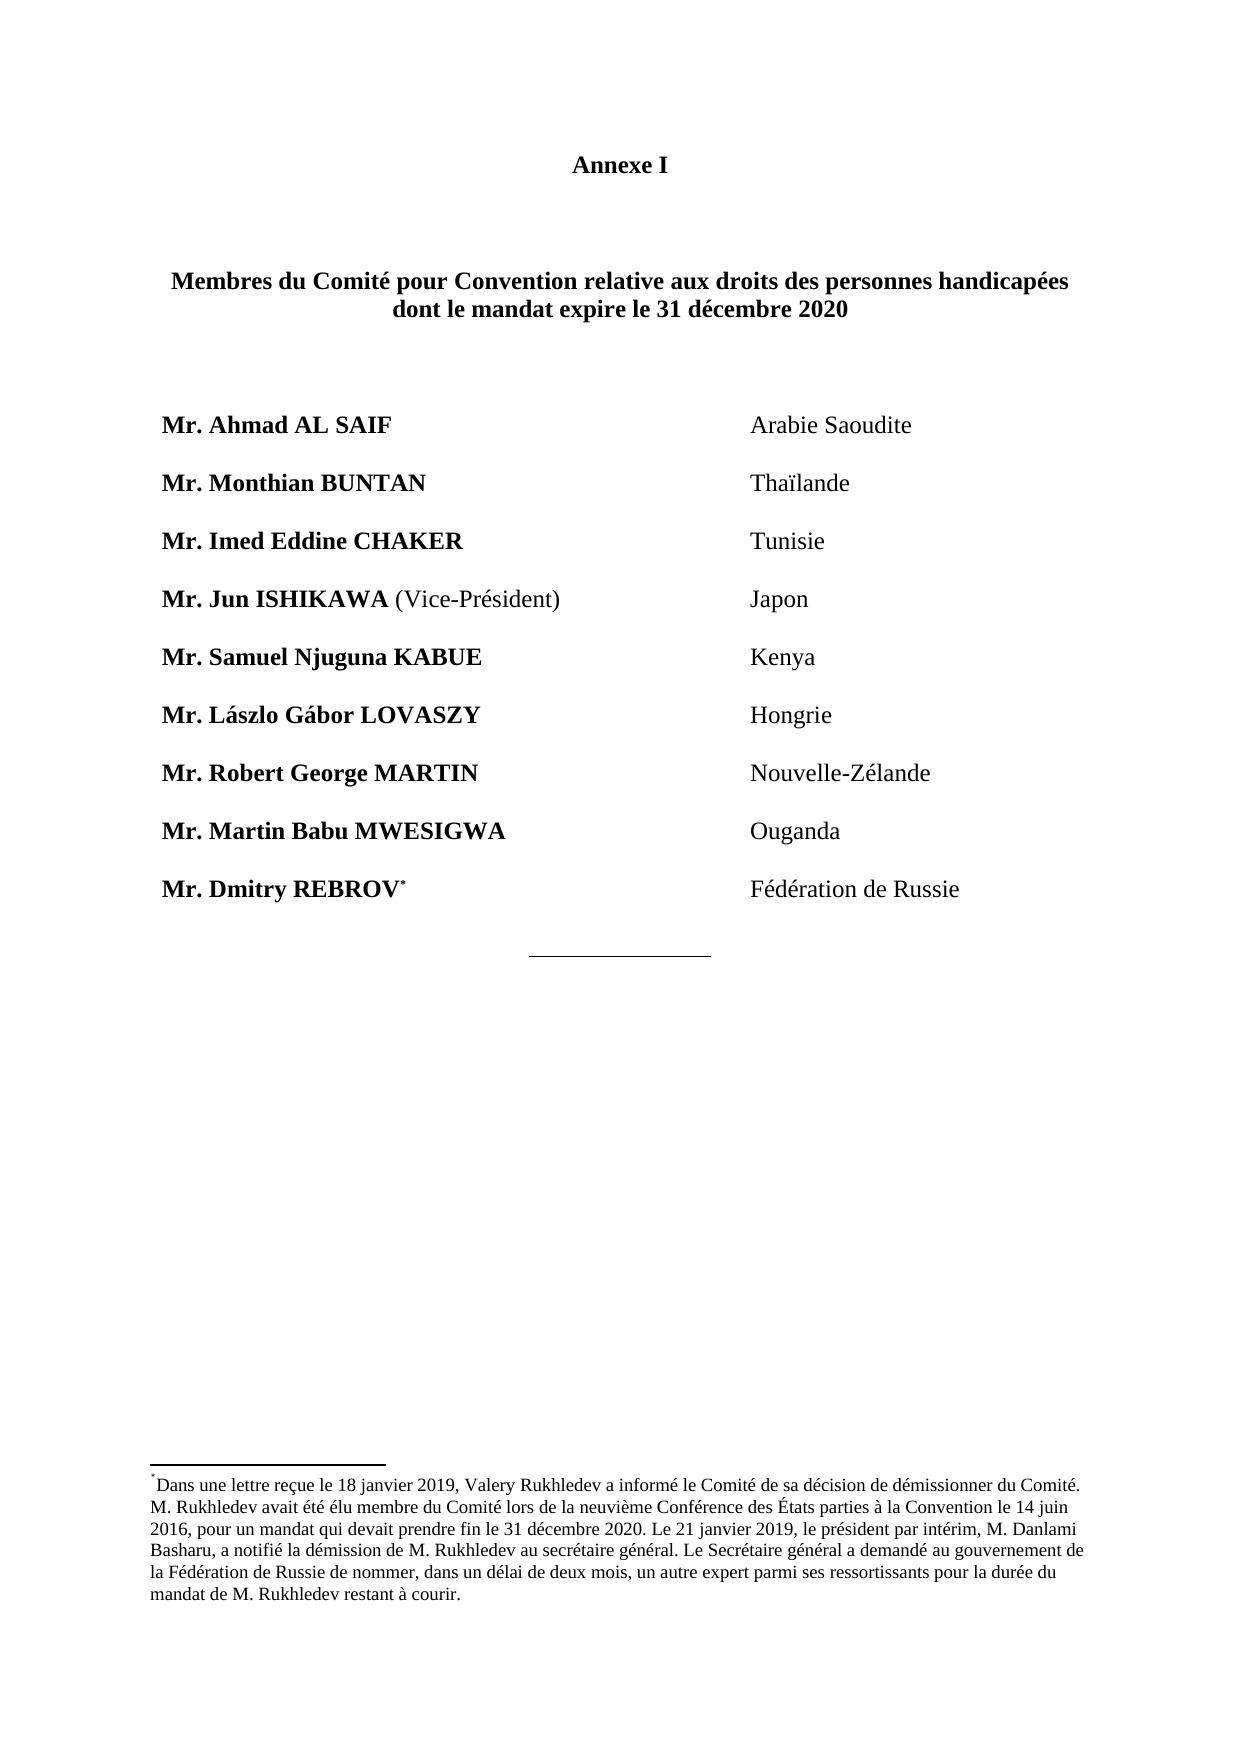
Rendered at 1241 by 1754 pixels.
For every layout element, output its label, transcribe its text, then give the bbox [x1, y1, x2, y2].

text Mr. Monthian BUNTAN Thaïlande [162, 468, 1090, 497]
text Annexe I [150, 150, 1090, 179]
text Mr. Samuel Njuguna KABUE Kenya [162, 642, 1090, 671]
text Mr. Martin Babu MWESIGWA Ouganda [162, 816, 1090, 844]
text Mr. Ahmad AL SAIF Arabie Saoudite [162, 410, 1090, 439]
text Mr. Jun ISHIKAWA (Vice-Président) Japon [162, 584, 1090, 613]
text Mr. Imed Eddine CHAKER Tunisie [162, 526, 1090, 555]
text Mr. Lászlo Gábor LOVASZY Hongrie [162, 700, 1090, 729]
text Mr. Dmitry REBROV* Fédération de Russie [162, 874, 1090, 902]
text Membres du Comité pour Convention relative aux droits des personnes handicapées dont le mandat expire le 31 décembre 2020 [150, 266, 1090, 323]
text Mr. Robert George MARTIN Nouvelle-Zélande [162, 758, 1090, 787]
